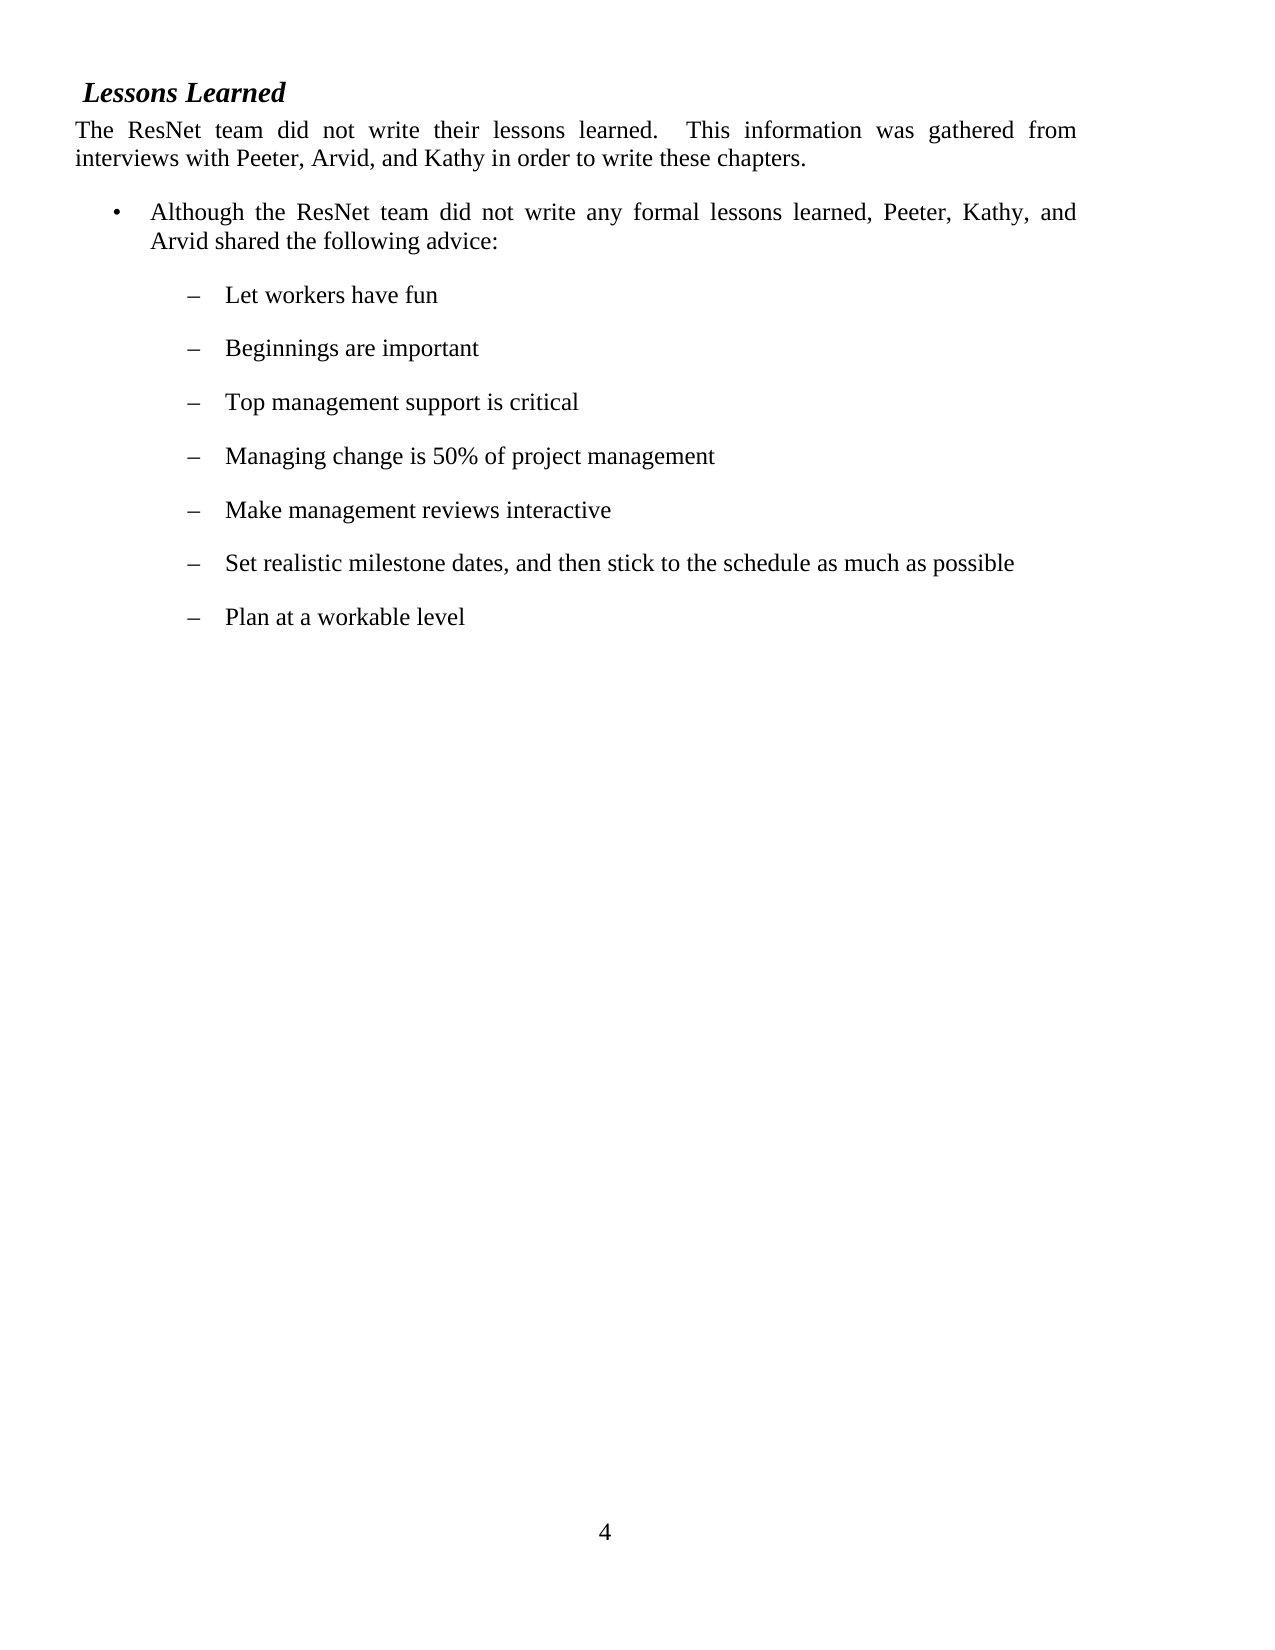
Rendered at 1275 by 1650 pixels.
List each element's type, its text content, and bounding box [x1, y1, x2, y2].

subtitle Make management reviews interactive [187, 495, 1078, 523]
subtitle Set realistic milestone dates, and then stick to the schedule as much as possible [187, 548, 1078, 577]
subtitle Let workers have fun [187, 280, 1078, 308]
subtitle Managing change is 50% of project management [187, 441, 1078, 470]
subtitle Beginnings are important [187, 333, 1078, 362]
text The ResNet team did not write their lessons learned. This information was gathered from interviews with Peeter, Arvid, and Kathy in order to write these chapters. [75, 115, 1078, 172]
subtitle Plan at a workable level [187, 602, 1078, 631]
subtitle Lessons Learned [75, 75, 1134, 108]
subtitle Although the ResNet team did not write any formal lessons learned, Peeter, Kathy, and Arvid shared the following advice: [112, 197, 1078, 255]
subtitle Top management support is critical [187, 387, 1078, 416]
